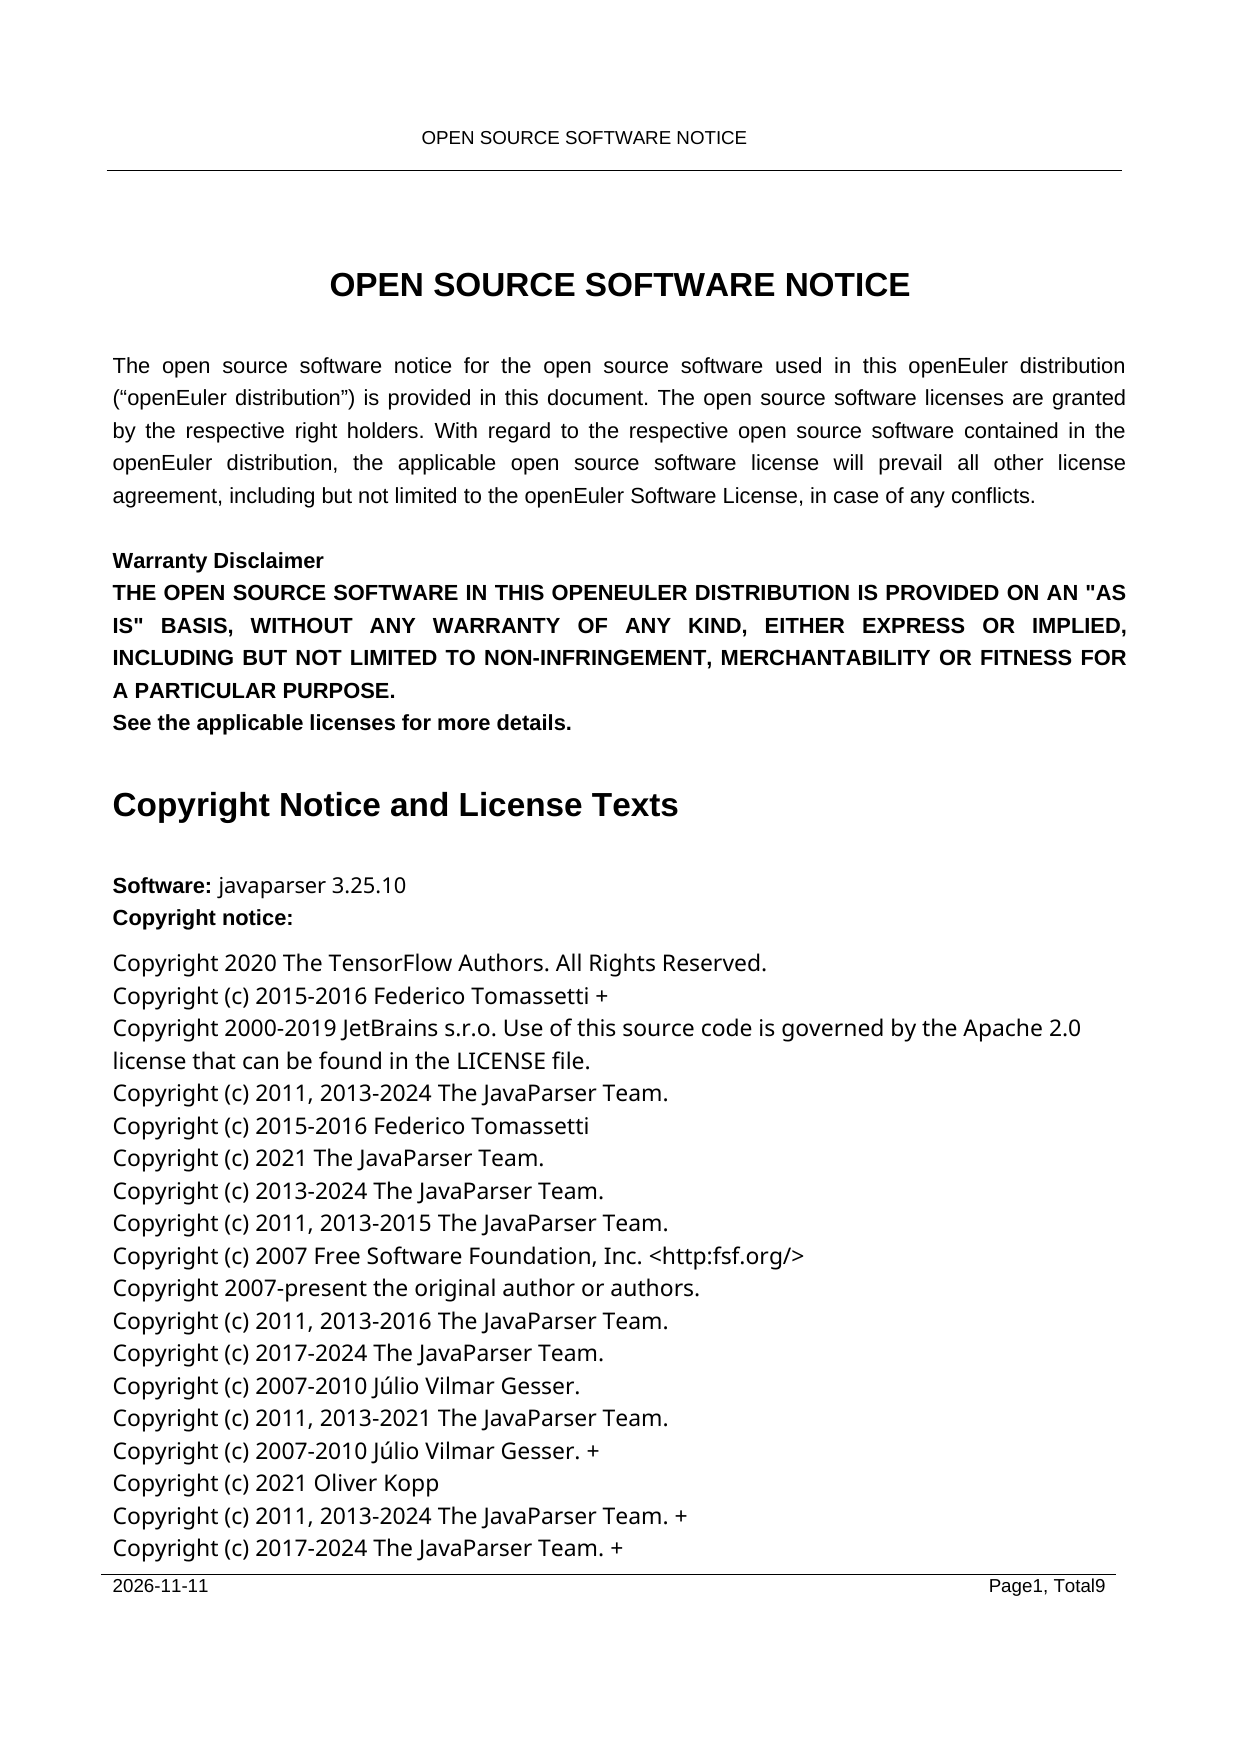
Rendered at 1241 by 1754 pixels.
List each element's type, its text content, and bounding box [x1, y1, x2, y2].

text Warranty Disclaimer [112, 544, 1128, 576]
text The open source software notice for the open source software used in this openEuler distribution (“openEuler distribution”) is provided in this document. The open source software licenses are granted by the respective right holders. With regard to the respective open source software contained in the openEuler distribution, the applicable open source software license will prevail all other license agreement, including but not limited to the openEuler Software License, in case of any conflicts. [112, 349, 1128, 511]
title Software: javaparser 3.25.10 [112, 869, 1128, 901]
text THE OPEN SOURCE SOFTWARE IN THIS OPENEULER DISTRIBUTION IS PROVIDED ON AN "AS IS" BASIS, WITHOUT ANY WARRANTY OF ANY KIND, EITHER EXPRESS OR IMPLIED, INCLUDING BUT NOT LIMITED TO NON-INFRINGEMENT, MERCHANTABILITY OR FITNESS FOR A PARTICULAR PURPOSE. See the applicable licenses for more details. [112, 576, 1128, 739]
text OPEN SOURCE SOFTWARE NOTICE [112, 251, 1128, 316]
text Copyright notice: [112, 901, 1128, 934]
text Copyright Notice and License Texts [112, 771, 1128, 836]
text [112, 947, 1128, 1564]
